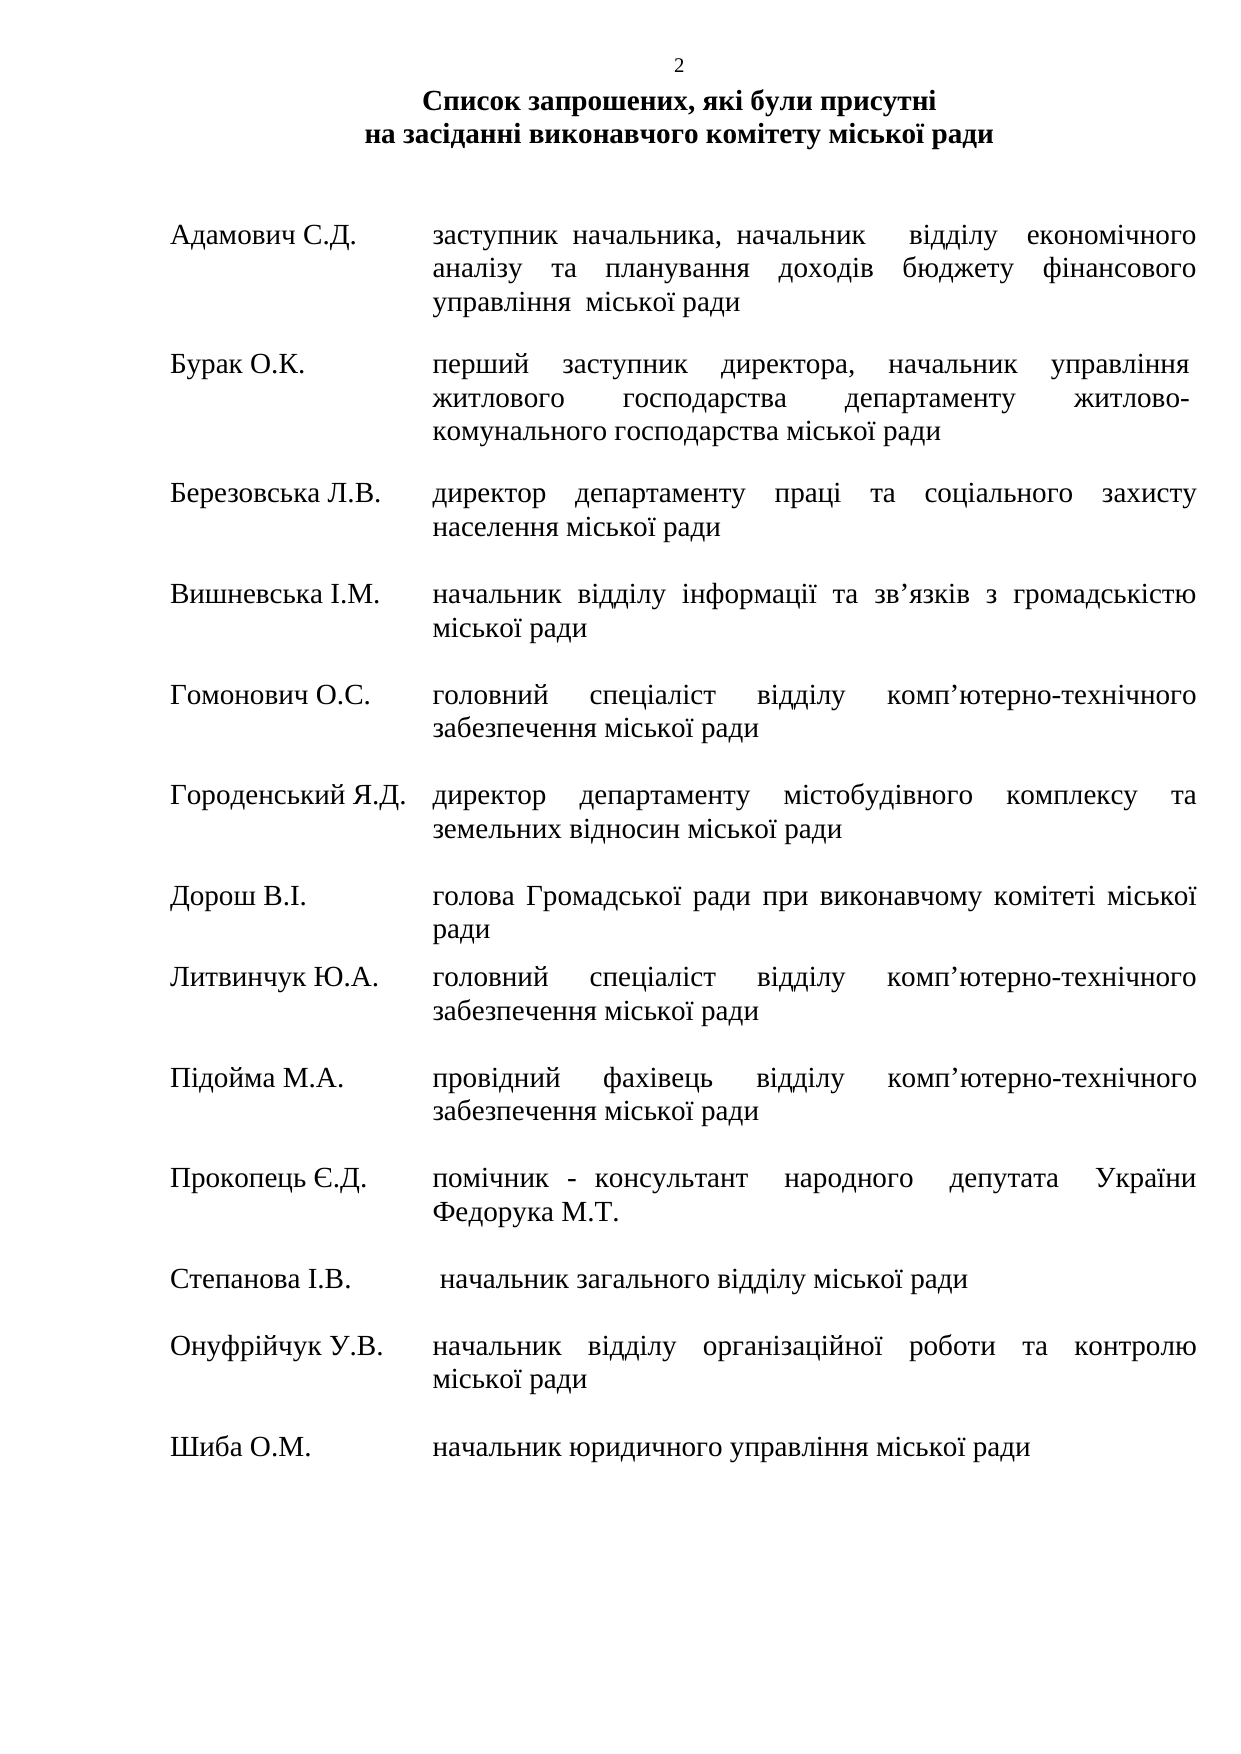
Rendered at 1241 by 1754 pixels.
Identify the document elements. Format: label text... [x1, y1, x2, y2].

table_cell Дорош В.І. [159, 878, 421, 959]
table_cell начальник загального відділу міської ради [421, 1261, 1208, 1328]
table_cell голова Громадської ради при виконавчому комітеті міської ради [421, 878, 1208, 959]
table_cell Гомонович О.С. [159, 677, 421, 777]
table_cell начальник відділу організаційної роботи та контролю міської ради [421, 1328, 1208, 1429]
table_cell Городенський Я.Д. [159, 778, 421, 878]
table_cell Онуфрійчук У.В. [159, 1328, 421, 1429]
table_cell провідний фахівець відділу комп’ютерно-технічного забезпечення міської ради [421, 1060, 1208, 1160]
table_cell начальник відділу інформації та зв’язків з громадськістю міської ради [421, 576, 1208, 677]
table_cell Підойма М.А. [159, 1060, 421, 1160]
table_cell помічник - консультант народного депутата України Федорука М.Т. [421, 1160, 1208, 1261]
table_cell Вишневська І.М. [159, 576, 421, 677]
table_header заступник начальника, начальник відділу економічного аналізу та планування доходів бюджету фінансового управління міської ради [421, 217, 1208, 346]
text Список запрошених, які були присутні [177, 83, 1181, 116]
table_cell [159, 476, 421, 576]
table_cell начальник юридичного управління міської ради [421, 1429, 1208, 1486]
table_cell Литвинчук Ю.А. [159, 959, 421, 1060]
table_cell перший заступник директора, начальник управління житлового господарства департаменту житлово-комунального господарства міської ради [421, 346, 1208, 476]
table_cell Шиба О.М. [159, 1429, 421, 1486]
text на засіданні виконавчого комітету міської ради [177, 116, 1181, 150]
table_cell Бурак О.К. [159, 346, 421, 476]
table_cell Степанова І.В. [159, 1261, 421, 1328]
table_cell директор департаменту містобудівного комплексу та земельних відносин міської ради [421, 778, 1208, 878]
table_cell головний спеціаліст відділу комп’ютерно-технічного забезпечення міської ради [421, 677, 1208, 777]
table_cell Прокопець Є.Д. [159, 1160, 421, 1261]
table_cell головний спеціаліст відділу комп’ютерно-технічного забезпечення міської ради [421, 959, 1208, 1060]
table_cell директор департаменту праці та соціального захисту населення міської ради [421, 476, 1208, 576]
table_header Адамович С.Д. [159, 217, 421, 346]
